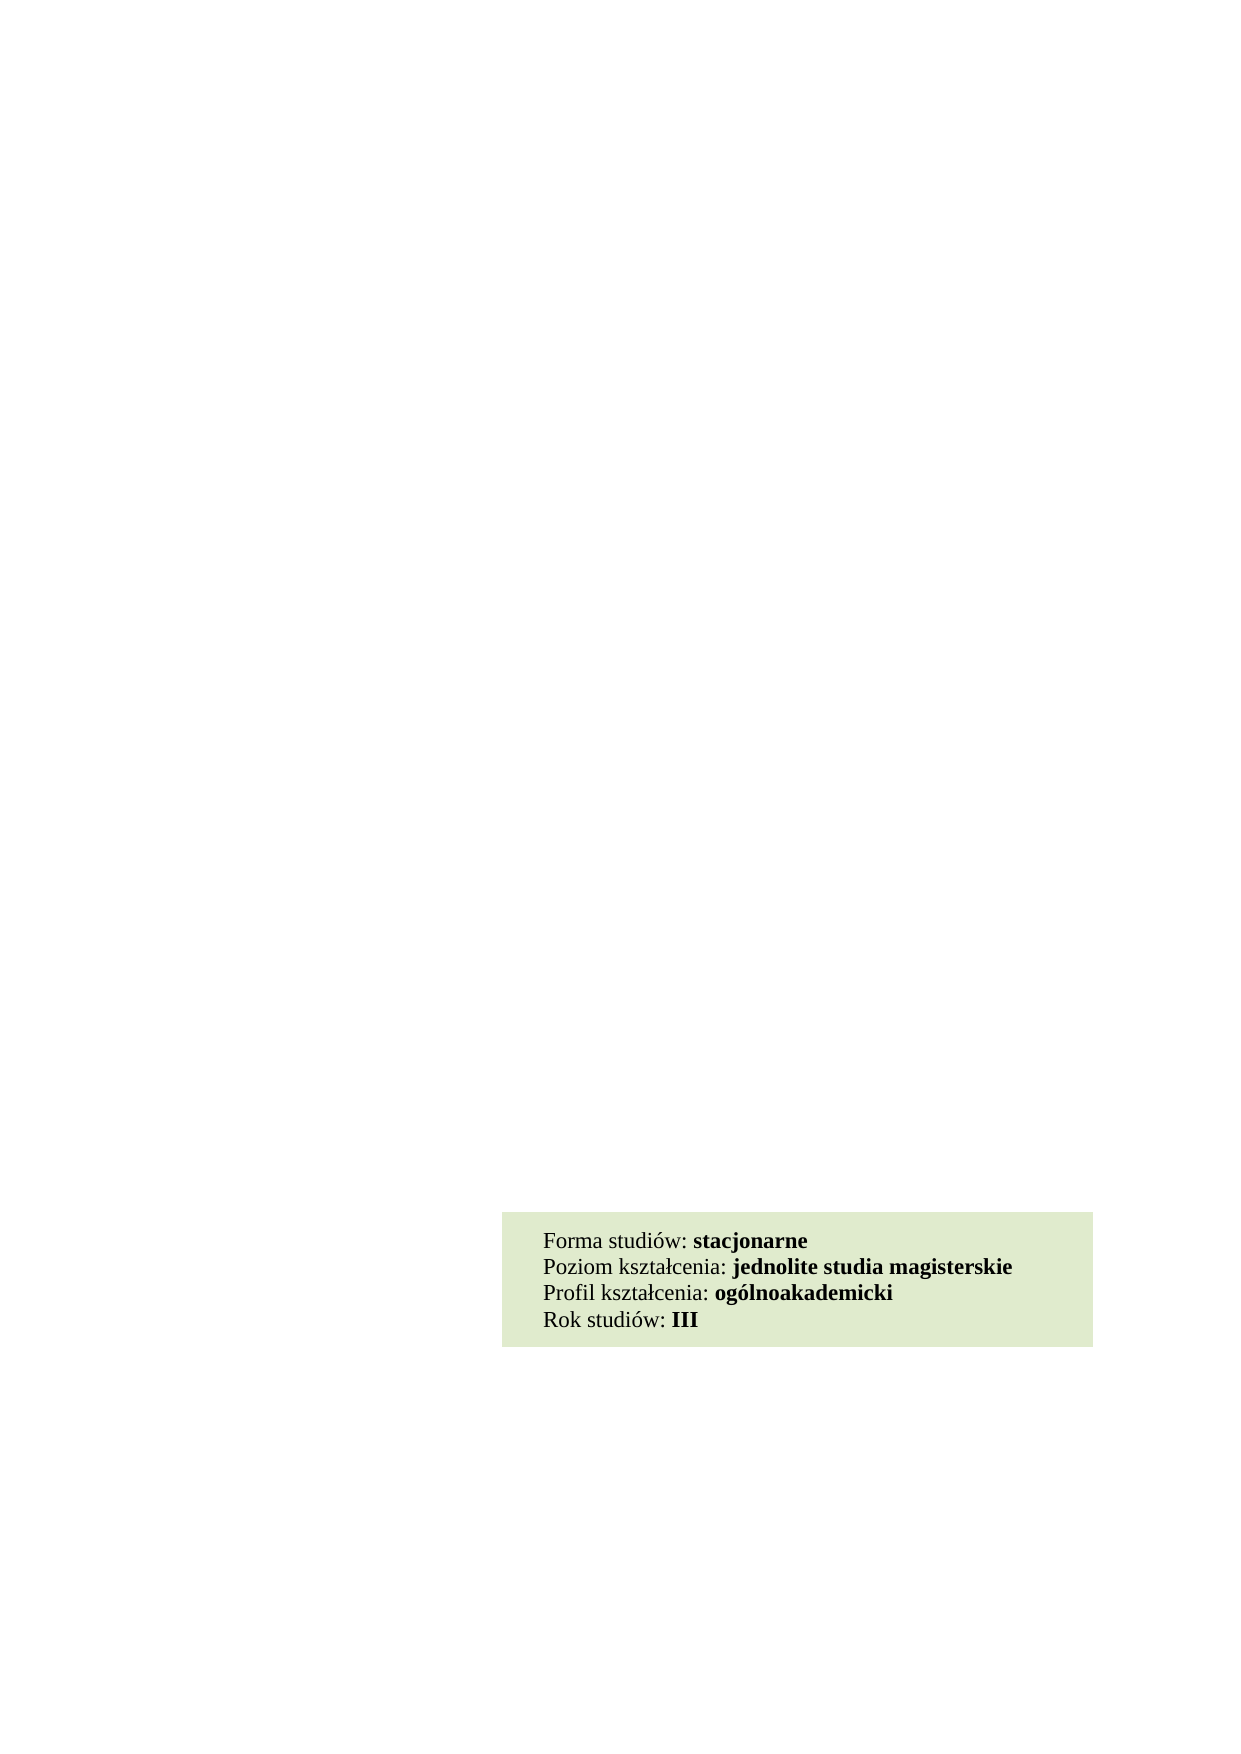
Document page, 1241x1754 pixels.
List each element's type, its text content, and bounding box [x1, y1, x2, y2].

table_header Forma studiów: stacjonarne Poziom kształcenia: jednolite studia magisterskie Profil kształcenia: ogólnoakademicki Rok studiów: III [502, 1212, 1093, 1347]
